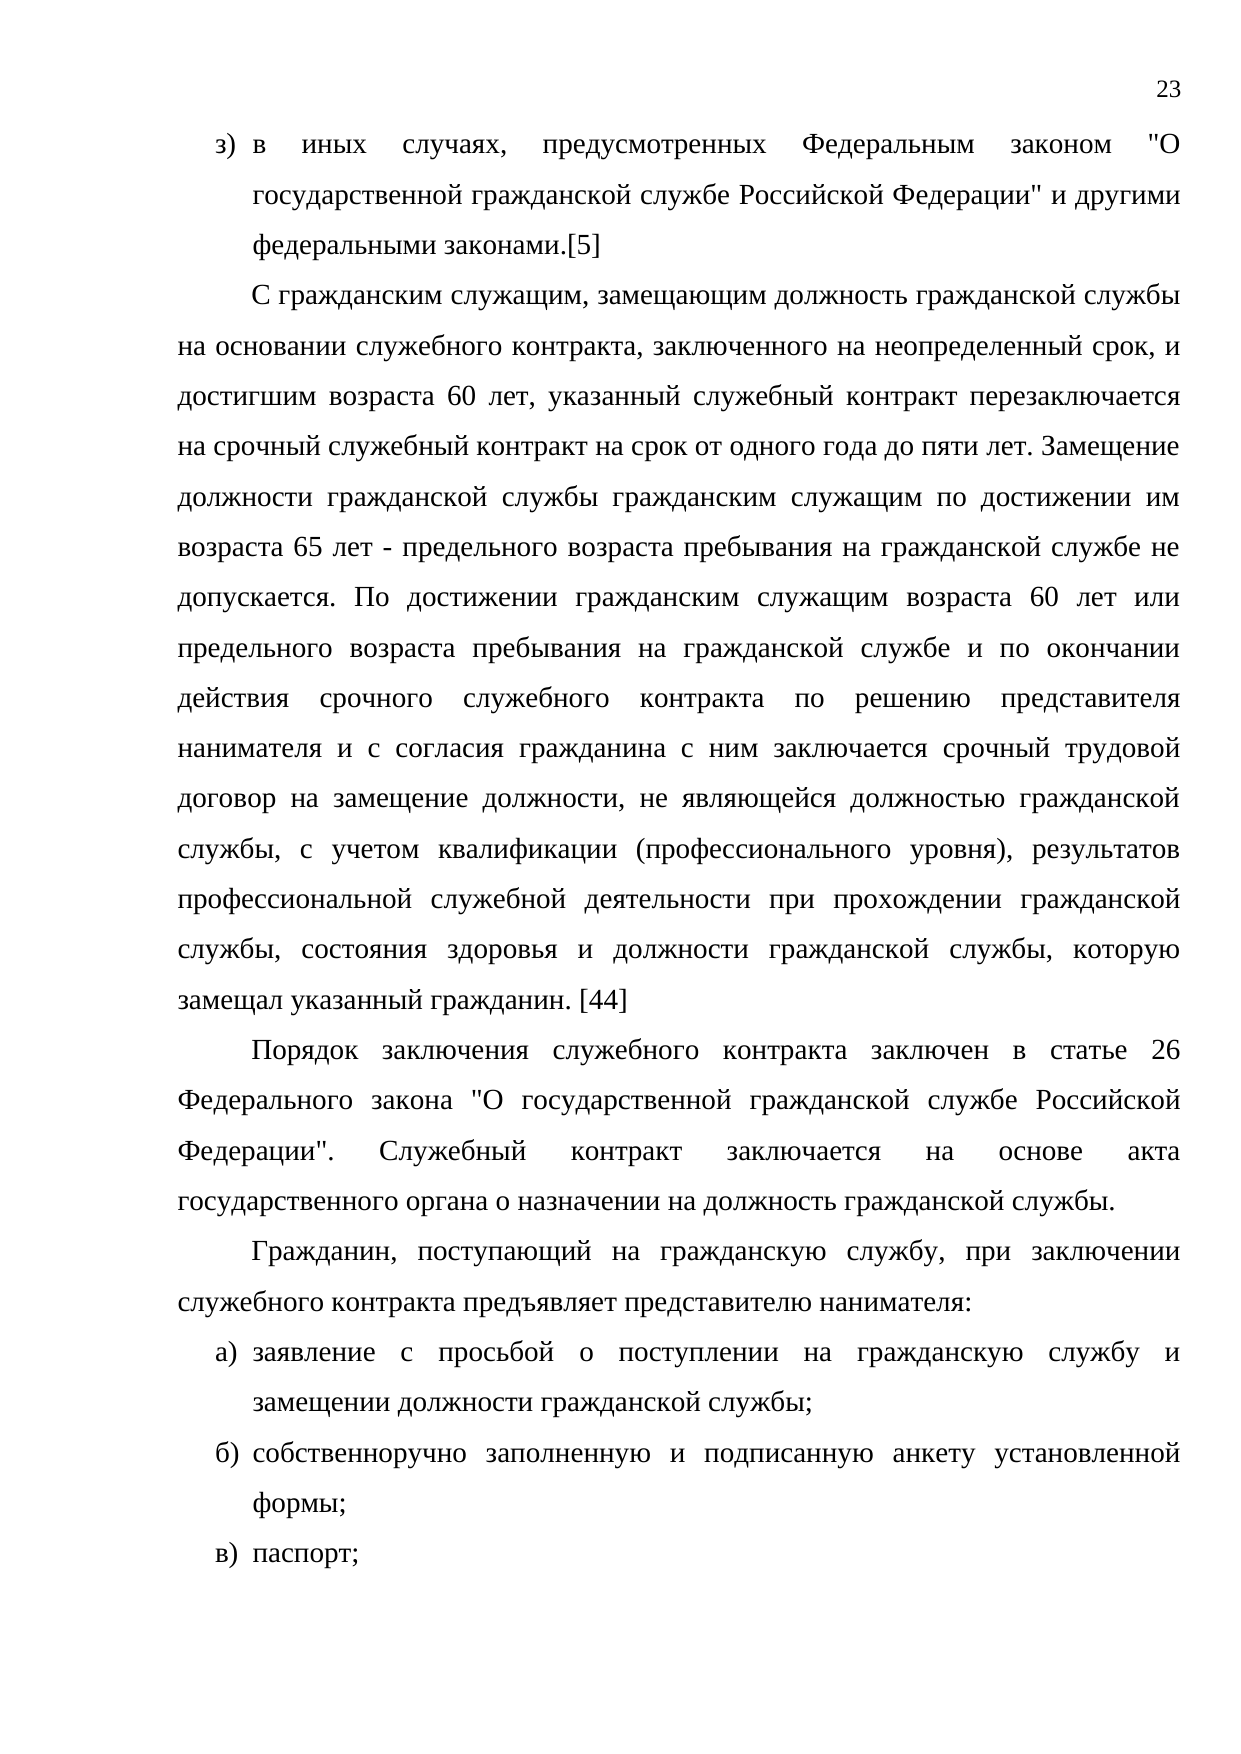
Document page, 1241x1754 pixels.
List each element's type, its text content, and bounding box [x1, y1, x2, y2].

list собственноручно заполненную и подписанную анкету установленной формы; [215, 1435, 1181, 1518]
text Порядок заключения служебного контракта заключен в статье 26 Федерального закона "О государственной гражданской службе Российской Федерации". Служебный контракт заключается на основе акта государственного органа о назначении на должность гражданской службы. [177, 1032, 1181, 1217]
list паспорт; [215, 1535, 1181, 1569]
list в иных случаях, предусмотренных Федеральным законом "О государственной гражданской службе Российской Федерации" и другими федеральными законами.[5] [215, 127, 1181, 261]
list заявление с просьбой о поступлении на гражданскую службу и замещении должности гражданской службы; [215, 1334, 1181, 1418]
text С гражданским служащим, замещающим должность гражданской службы на основании служебного контракта, заключенного на неопределенный срок, и достигшим возраста 60 лет, указанный служебный контракт перезаключается на срочный служебный контракт на срок от одного года до пяти лет. Замещение должности гражданской службы гражданским служащим по достижении им возраста 65 лет - предельного возраста пребывания на гражданской службе не допускается. По достижении гражданским служащим возраста 60 лет или предельного возраста пребывания на гражданской службе и по окончании действия срочного служебного контракта по решению представителя нанимателя и с согласия гражданина с ним заключается срочный трудовой договор на замещение должности, не являющейся должностью гражданской службы, с учетом квалификации (профессионального уровня), результатов профессиональной служебной деятельности при прохождении гражданской службы, состояния здоровья и должности гражданской службы, которую замещал указанный гражданин. [44] [177, 277, 1181, 1015]
text Гражданин, поступающий на гражданскую службу, при заключении служебного контракта предъявляет представителю нанимателя: [177, 1233, 1181, 1317]
